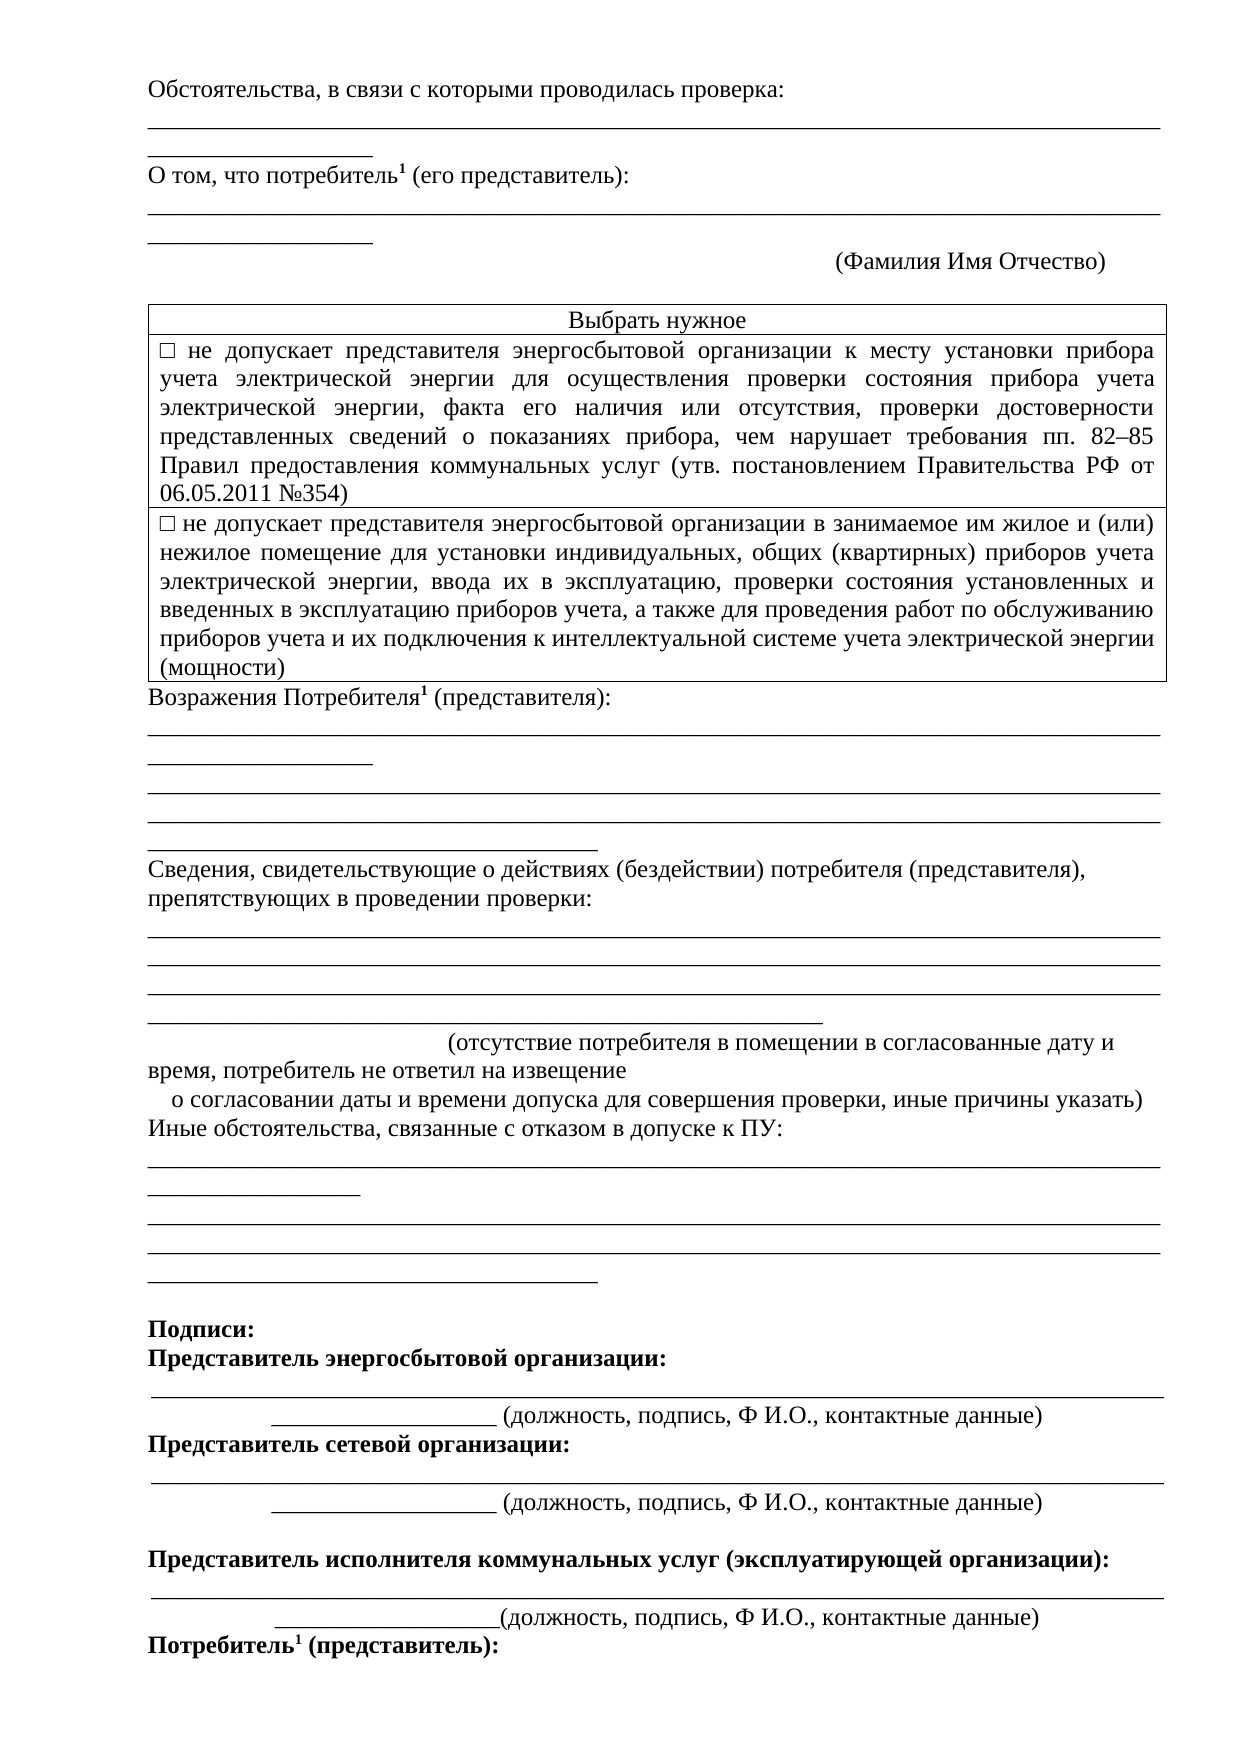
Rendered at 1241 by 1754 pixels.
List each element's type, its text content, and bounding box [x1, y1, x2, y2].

text (Фамилия Имя Отчество) [148, 246, 1167, 275]
text Представитель сетевой организации: [148, 1429, 1167, 1458]
text Возражения Потребителя1 (представителя): ___________________________________________________________________________________________________ [148, 682, 1167, 768]
text Иные обстоятельства, связанные с отказом в допуске к ПУ: __________________________________________________________________________________________________ ______________________________________________________________________________________________________________________________________________________________________________________________________ [148, 1113, 1167, 1286]
text О том, что потребитель1 (его представитель): ___________________________________________________________________________________________________ [148, 160, 1167, 246]
text ______________________________________________________________________________________________________________________________________________________________________________________________________ [148, 768, 1167, 854]
text Представитель исполнителя коммунальных услуг (эксплуатирующей организации): [148, 1544, 1167, 1573]
text Сведения, свидетельствующие о действиях (бездействии) потребителя (представителя), препятствующих в проведении проверки: _________________________________________________________________________________________________________________________________________________________________________________________________________________________________________________________________________________________________________ (отсутствие потребителя в помещении в согласованные дату и время, потребитель не ответил на извещение [148, 854, 1167, 1084]
text Обстоятельства, в связи с которыми проводилась проверка: ___________________________________________________________________________________________________ [148, 74, 1167, 160]
text Представитель энергосбытовой организации: [148, 1343, 1167, 1372]
text ___________________________________________________________________________________________________ (должность, подпись, Ф И.О., контактные данные) [148, 1458, 1167, 1516]
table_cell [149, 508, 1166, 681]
text ___________________________________________________________________________________________________ (должность, подпись, Ф И.О., контактные данные) [148, 1372, 1167, 1429]
text о согласовании даты и времени допуска для совершения проверки, иные причины указать) [148, 1084, 1167, 1113]
text ___________________________________________________________________________________________________(должность, подпись, Ф И.О., контактные данные) [148, 1573, 1167, 1631]
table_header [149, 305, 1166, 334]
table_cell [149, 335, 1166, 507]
text Потребитель1 (представитель): [148, 1631, 1167, 1659]
text Подписи: [148, 1314, 1167, 1343]
